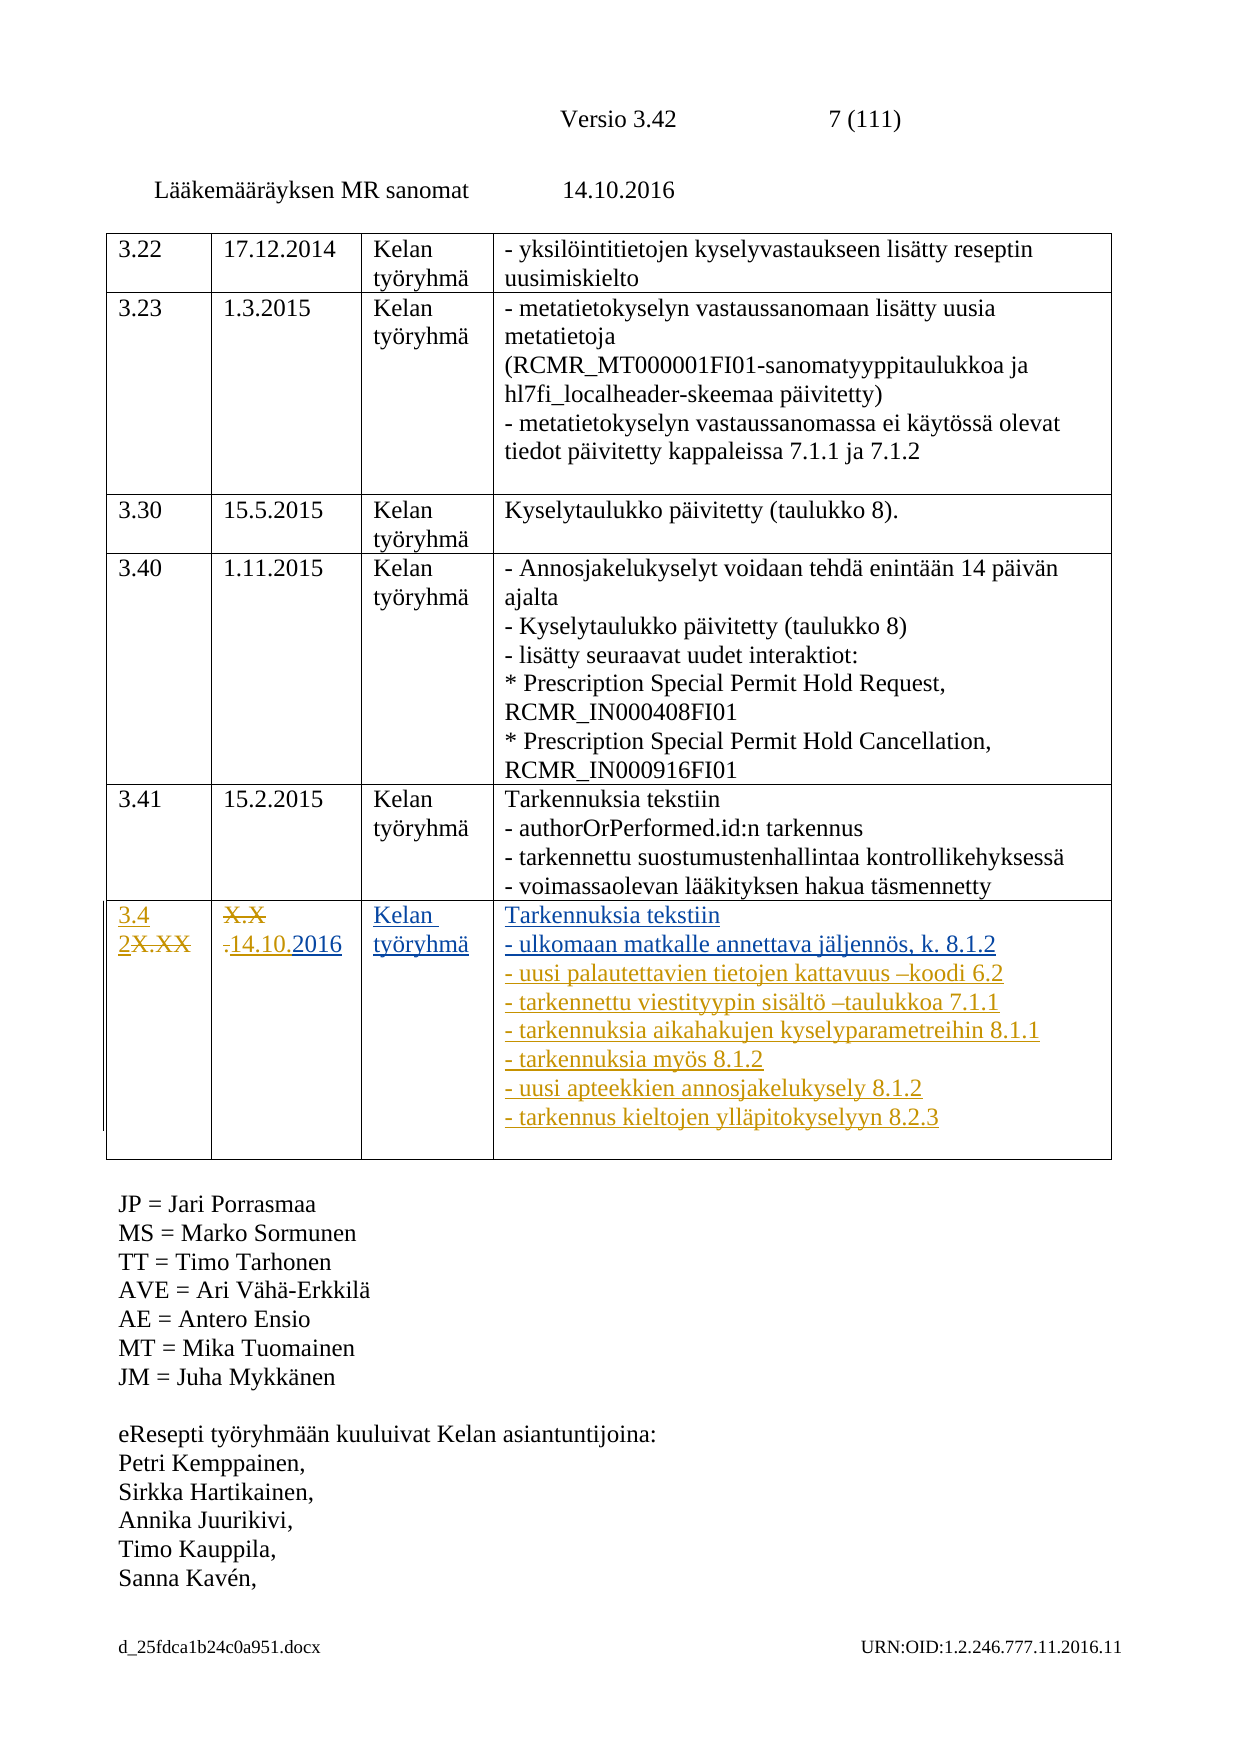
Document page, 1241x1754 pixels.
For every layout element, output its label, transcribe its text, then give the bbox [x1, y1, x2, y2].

table_cell - Annosjakelukyselyt voidaan tehdä enintään 14 päivän ajalta - Kyselytaulukko päivitetty (taulukko 8) - lisätty seuraavat uudet interaktiot: * Prescription Special Permit Hold Request, RCMR_IN000408FI01 * Prescription Special Permit Hold Cancellation, RCMR_IN000916FI01 [494, 554, 1111, 783]
table_cell [362, 901, 493, 1159]
table_cell [494, 901, 1111, 1159]
text Timo Kauppila, [118, 1534, 1122, 1563]
text eResepti työryhmään kuuluivat Kelan asiantuntijoina: [118, 1419, 1122, 1448]
table_cell 3.22 [107, 234, 211, 292]
table_cell 1.3.2015 [212, 293, 361, 494]
table_cell Kyselytaulukko päivitetty (taulukko 8). [494, 495, 1111, 552]
table_cell 17.12.2014 [212, 234, 361, 292]
table_cell - yksilöintitietojen kyselyvastaukseen lisätty reseptin uusimiskielto [494, 234, 1111, 292]
table_cell [212, 901, 361, 1159]
table_cell Kelan työryhmä [362, 785, 493, 899]
table_cell Kelan työryhmä [362, 495, 493, 552]
table_cell 3.41 [107, 785, 211, 899]
text JP = Jari Porrasmaa [118, 1189, 1122, 1218]
table_cell 3.30 [107, 495, 211, 552]
table_cell [107, 901, 211, 1159]
table_cell 15.2.2015 [212, 785, 361, 899]
table_cell Kelan työryhmä [362, 234, 493, 292]
text Sanna Kavén, [118, 1563, 1122, 1592]
table_cell - metatietokyselyn vastaussanomaan lisätty uusia metatietoja (RCMR_MT000001FI01-sanomatyyppitaulukkoa ja hl7fi_localheader-skeemaa päivitetty) - metatietokyselyn vastaussanomassa ei käytössä olevat tiedot päivitetty kappaleissa 7.1.1 ja 7.1.2 [494, 293, 1111, 494]
table_cell 1.11.2015 [212, 554, 361, 783]
table_cell Kelan työryhmä [362, 293, 493, 494]
table_cell 3.40 [107, 554, 211, 783]
text MT = Mika Tuomainen [118, 1333, 1122, 1362]
text AE = Antero Ensio [118, 1304, 1122, 1333]
table_cell Kelan työryhmä [362, 554, 493, 783]
text MS = Marko Sormunen [118, 1218, 1122, 1247]
text TT = Timo Tarhonen [118, 1247, 1122, 1275]
table_cell Tarkennuksia tekstiin - authorOrPerformed.id:n tarkennus - tarkennettu suostumustenhallintaa kontrollikehyksessä - voimassaolevan lääkityksen hakua täsmennetty [494, 785, 1111, 899]
text Sirkka Hartikainen, [118, 1477, 1122, 1505]
text Annika Juurikivi, [118, 1505, 1122, 1534]
table_cell 15.5.2015 [212, 495, 361, 552]
table_cell 3.23 [107, 293, 211, 494]
text AVE = Ari Vähä-Erkkilä [118, 1275, 1122, 1304]
text Petri Kemppainen, [118, 1448, 1122, 1477]
text JM = Juha Mykkänen [118, 1362, 1122, 1390]
